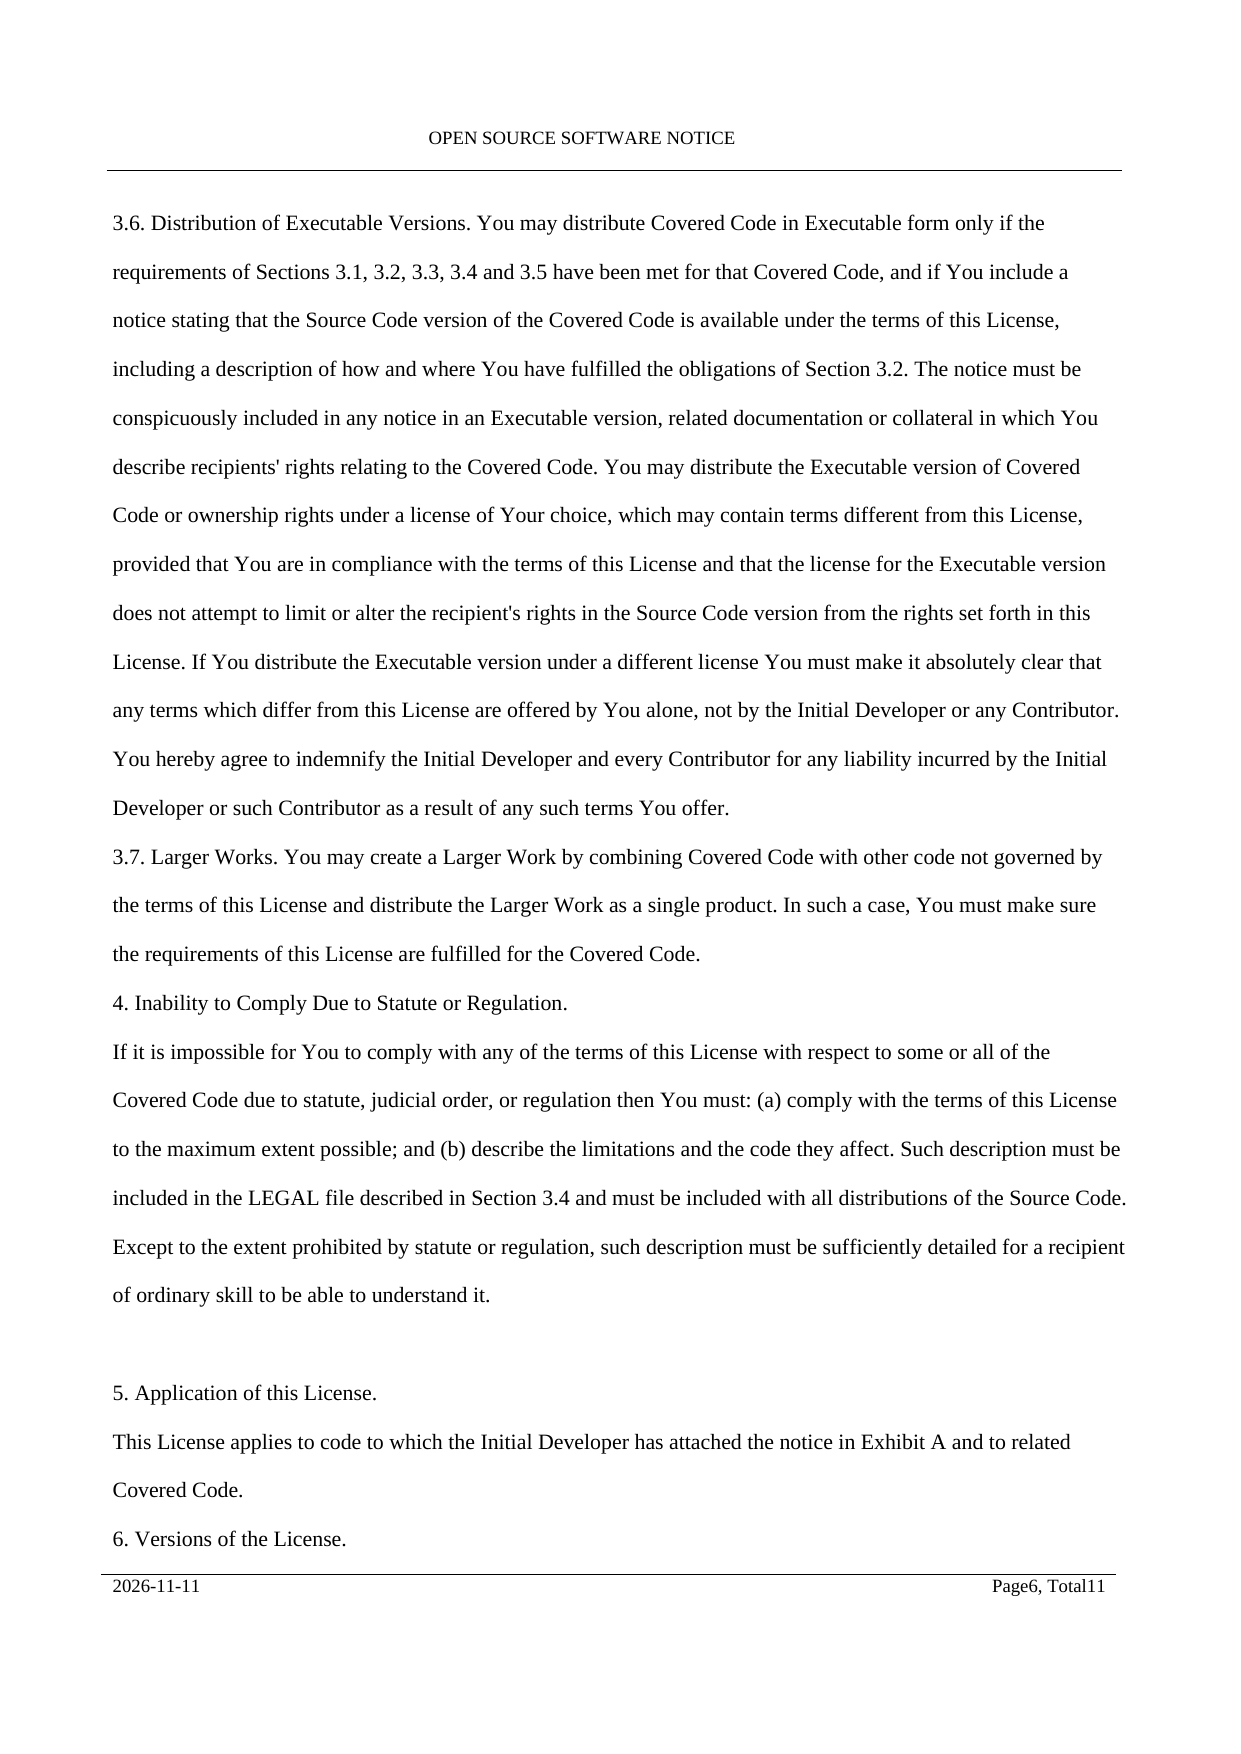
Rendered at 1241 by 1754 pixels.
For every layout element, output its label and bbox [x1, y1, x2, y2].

text [112, 206, 1128, 1555]
